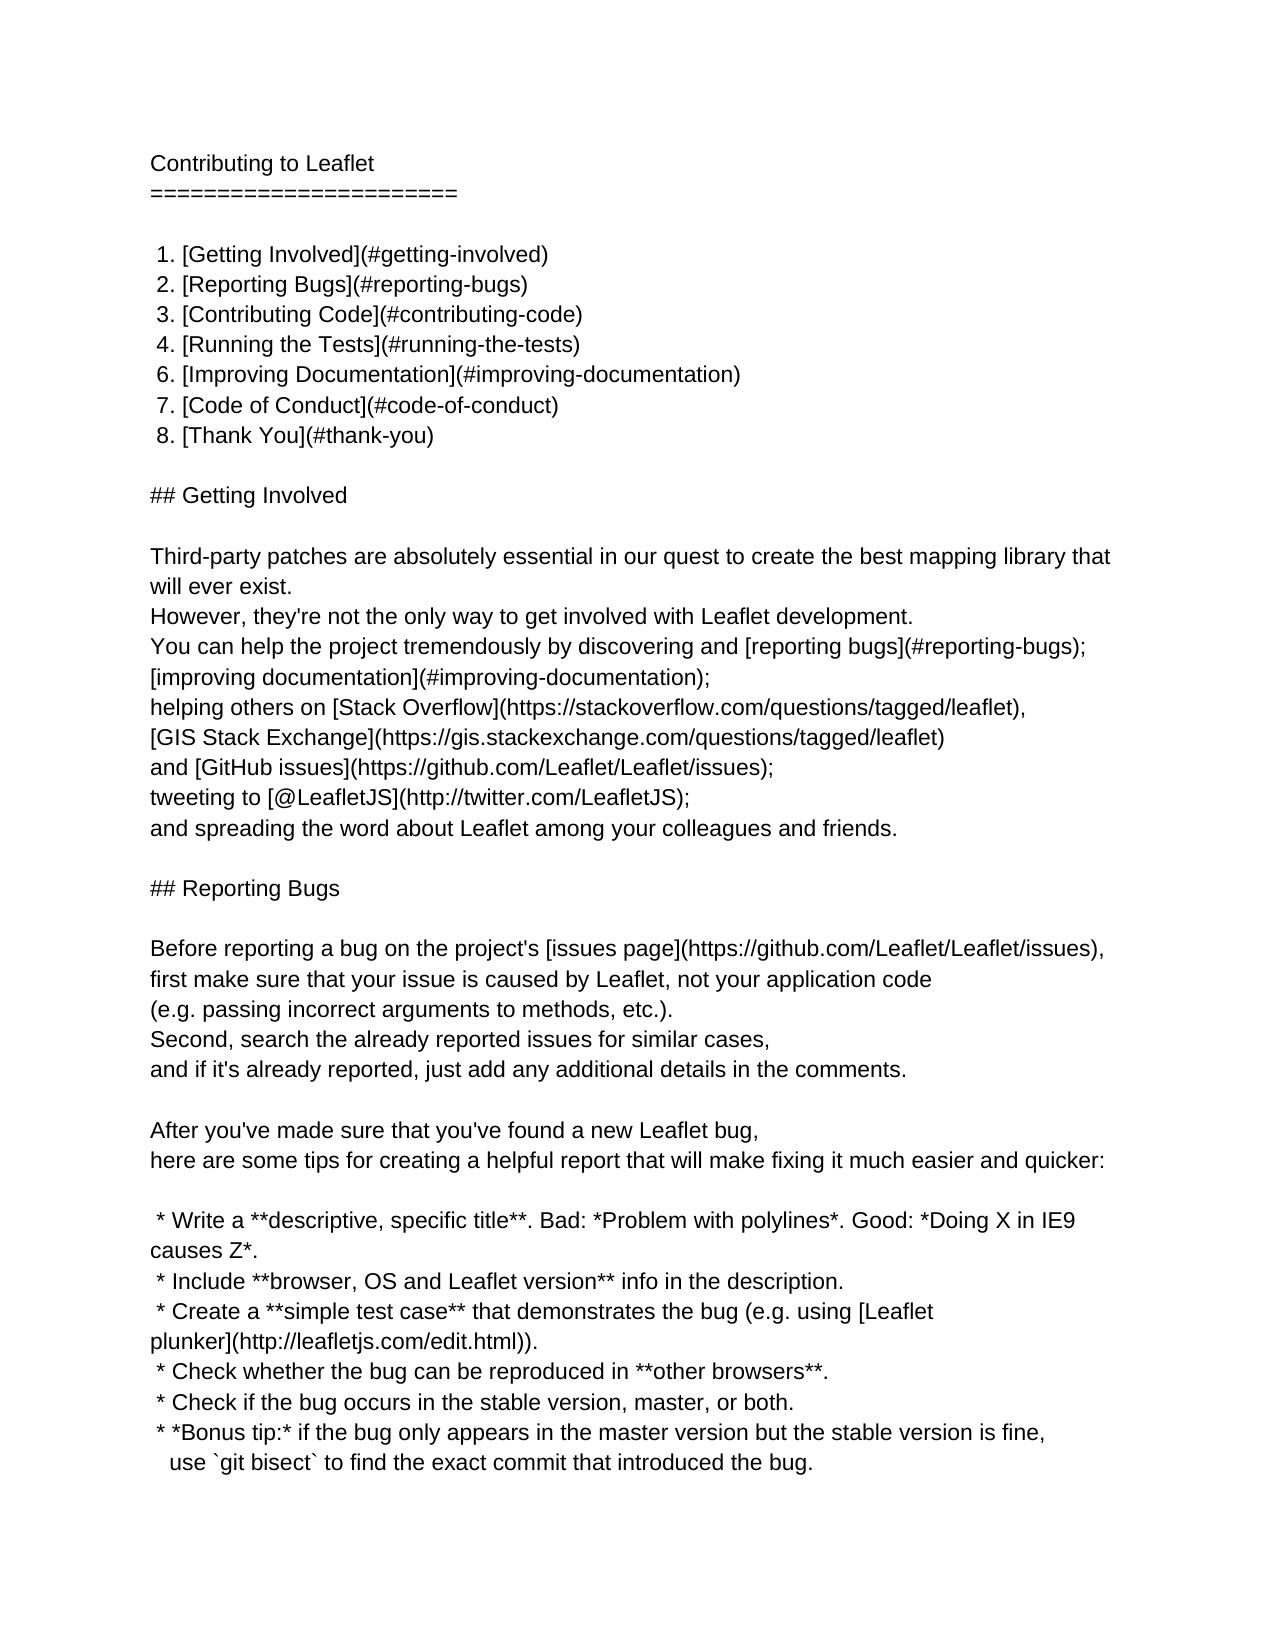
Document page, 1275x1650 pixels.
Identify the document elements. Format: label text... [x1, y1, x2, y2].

text * Include **browser, OS and Leaflet version** info in the description. [150, 1268, 1125, 1294]
text After you've made sure that you've found a new Leaflet bug, [150, 1117, 1125, 1143]
text (e.g. passing incorrect arguments to methods, etc.). [150, 996, 1125, 1022]
text first make sure that your issue is caused by Leaflet, not your application code [150, 966, 1125, 992]
text You can help the project tremendously by discovering and [reporting bugs](#reporting-bugs); [150, 633, 1125, 660]
text * Check whether the bug can be reproduced in **other browsers**. [150, 1358, 1125, 1385]
text Second, search the already reported issues for similar cases, [150, 1026, 1125, 1052]
text However, they're not the only way to get involved with Leaflet development. [150, 603, 1125, 629]
text [improving documentation](#improving-documentation); [150, 663, 1125, 690]
text * *Bonus tip:* if the bug only appears in the master version but the stable version is fine, [150, 1419, 1125, 1445]
text and spreading the word about Leaflet among your colleagues and friends. [150, 814, 1125, 841]
text * Check if the bug occurs in the stable version, master, or both. [150, 1388, 1125, 1415]
text * Write a **descriptive, specific title**. Bad: *Problem with polylines*. Good: *Doing X in IE9 causes Z*. [150, 1207, 1125, 1264]
text * Create a **simple test case** that demonstrates the bug (e.g. using [Leaflet plunker](http://leafletjs.com/edit.html)). [150, 1298, 1125, 1354]
text 6. [Improving Documentation](#improving-documentation) [150, 361, 1125, 388]
text helping others on [Stack Overflow](https://stackoverflow.com/questions/tagged/leaflet), [150, 694, 1125, 720]
text 3. [Contributing Code](#contributing-code) [150, 301, 1125, 327]
text 4. [Running the Tests](#running-the-tests) [150, 331, 1125, 358]
text [GIS Stack Exchange](https://gis.stackexchange.com/questions/tagged/leaflet) [150, 724, 1125, 750]
text Before reporting a bug on the project's [issues page](https://github.com/Leaflet/Leaflet/issues), [150, 935, 1125, 962]
text and [GitHub issues](https://github.com/Leaflet/Leaflet/issues); [150, 754, 1125, 781]
text Contributing to Leaflet [150, 150, 1125, 176]
text 1. [Getting Involved](#getting-involved) [150, 241, 1125, 267]
text and if it's already reported, just add any additional details in the comments. [150, 1056, 1125, 1083]
text 8. [Thank You](#thank-you) [150, 422, 1125, 448]
text Third-party patches are absolutely essential in our quest to create the best mapping library that will ever exist. [150, 543, 1125, 599]
text 2. [Reporting Bugs](#reporting-bugs) [150, 271, 1125, 297]
text tweeting to [@LeafletJS](http://twitter.com/LeafletJS); [150, 784, 1125, 811]
text use `git bisect` to find the exact commit that introduced the bug. [150, 1449, 1125, 1475]
text ======================= [150, 180, 1125, 207]
text here are some tips for creating a helpful report that will make fixing it much easier and quicker: [150, 1147, 1125, 1173]
text 7. [Code of Conduct](#code-of-conduct) [150, 392, 1125, 418]
text ## Getting Involved [150, 482, 1125, 509]
text ## Reporting Bugs [150, 875, 1125, 901]
